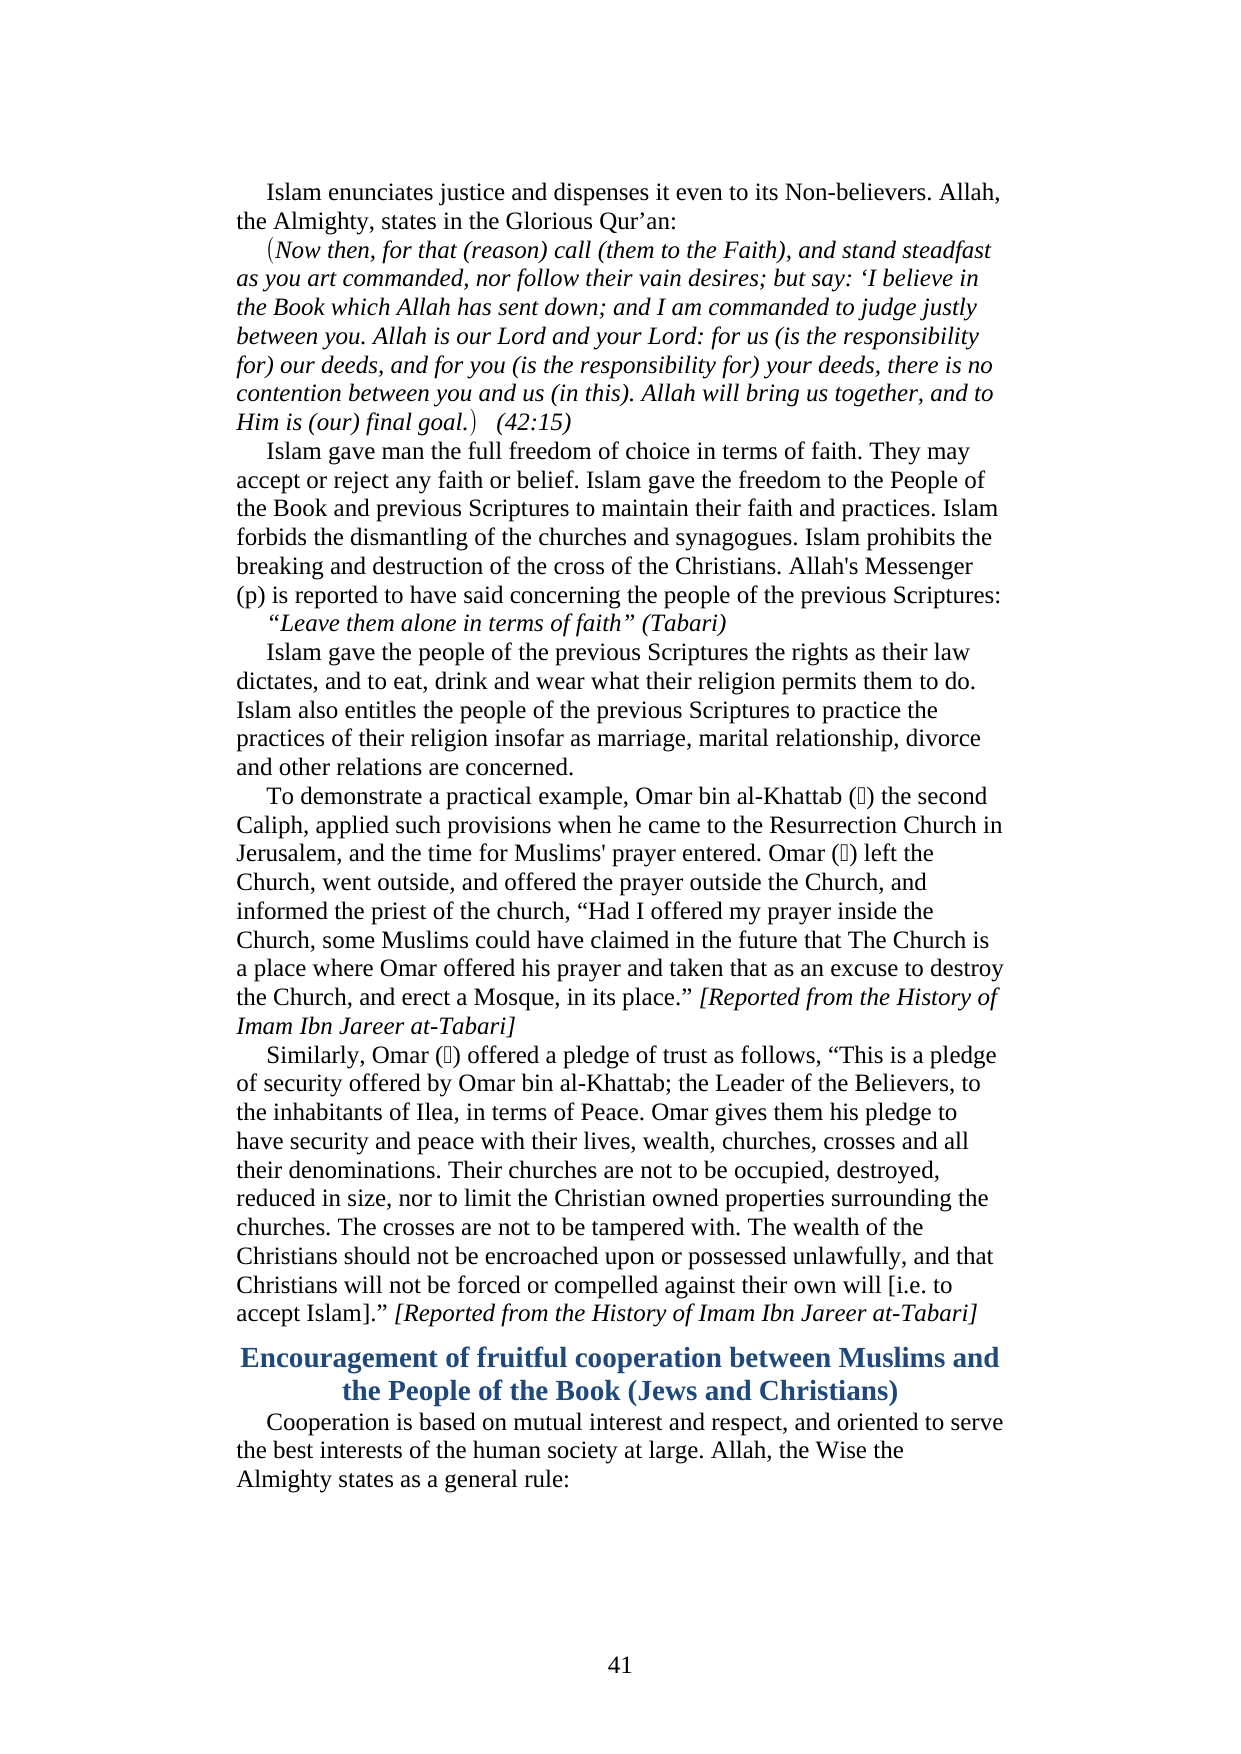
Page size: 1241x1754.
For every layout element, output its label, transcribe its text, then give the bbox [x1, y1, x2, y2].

text To demonstrate a practical example, Omar bin al-Khattab () the second Caliph, applied such provisions when he came to the in , and the time for Muslims' prayer entered. Omar () left the Church, went outside, and offered the prayer outside the Church, and informed the priest of the church, “Had I offered my prayer inside the Church, some Muslims could have claimed in the future that The Church is a place where Omar offered his prayer and taken that as an excuse to destroy the Church, and erect a Mosque, in its place.” [Reported from the History of Imam Ibn Jareer at-Tabari] [236, 781, 1004, 1040]
text Islam gave man the full freedom of choice in terms of faith. They may accept or reject any faith or belief. Islam gave the freedom to the People of the Book and previous Scriptures to maintain their faith and practices. Islam forbids the dismantling of the churches and synagogues. Islam prohibits the breaking and destruction of the cross of the Christians. Allah's Messenger (p) is reported to have said concerning the people of the previous Scriptures: [236, 436, 1004, 608]
text Similarly, Omar () offered a pledge of trust as follows, “This is a pledge of security offered by Omar bin al-Khattab; the Leader of the Believers, to the inhabitants of Ilea, in terms of Peace. Omar gives them his pledge to have security and peace with their lives, wealth, churches, crosses and all their denominations. Their churches are not to be occupied, destroyed, reduced in size, nor to limit the Christian owned properties surrounding the churches. The crosses are not to be tampered with. The wealth of the Christians should not be encroached upon or possessed unlawfully, and that Christians will not be forced or compelled against their own will [i.e. to accept Islam].” [Reported from the History of Imam Ibn Jareer at-Tabari] [236, 1040, 1004, 1327]
text Islam gave the people of the previous Scriptures the rights as their law dictates, and to eat, drink and wear what their religion permits them to do. Islam also entitles the people of the previous Scriptures to practice the practices of their religion insofar as marriage, marital relationship, divorce and other relations are concerned. [236, 637, 1004, 781]
text Cooperation is based on mutual interest and respect, and oriented to serve the best interests of the human society at large. Allah, the Wise the Almighty states as a general rule: [236, 1407, 1004, 1493]
text “Leave them alone in terms of faith” (Tabari) [236, 608, 1004, 637]
text Now then, for that (reason) call (them to the Faith), and stand steadfast as you art commanded, nor follow their vain desires; but say: ‘I believe in the Book which Allah has sent down; and I am commanded to judge justly between you. Allah is our Lord and your Lord: for us (is the responsibility for) our deeds, and for you (is the responsibility for) your deeds, there is no contention between you and us (in this). Allah will bring us together, and to Him is (our) final goal. (42:15) [236, 235, 1004, 436]
text Islam enunciates justice and dispenses it even to its Non-believers. Allah, the Almighty, states in the Glorious Qur’an: [236, 177, 1004, 235]
subtitle Encouragement of fruitful cooperation between Muslims and the People of the Book (Jews and Christians) [236, 1340, 1004, 1407]
